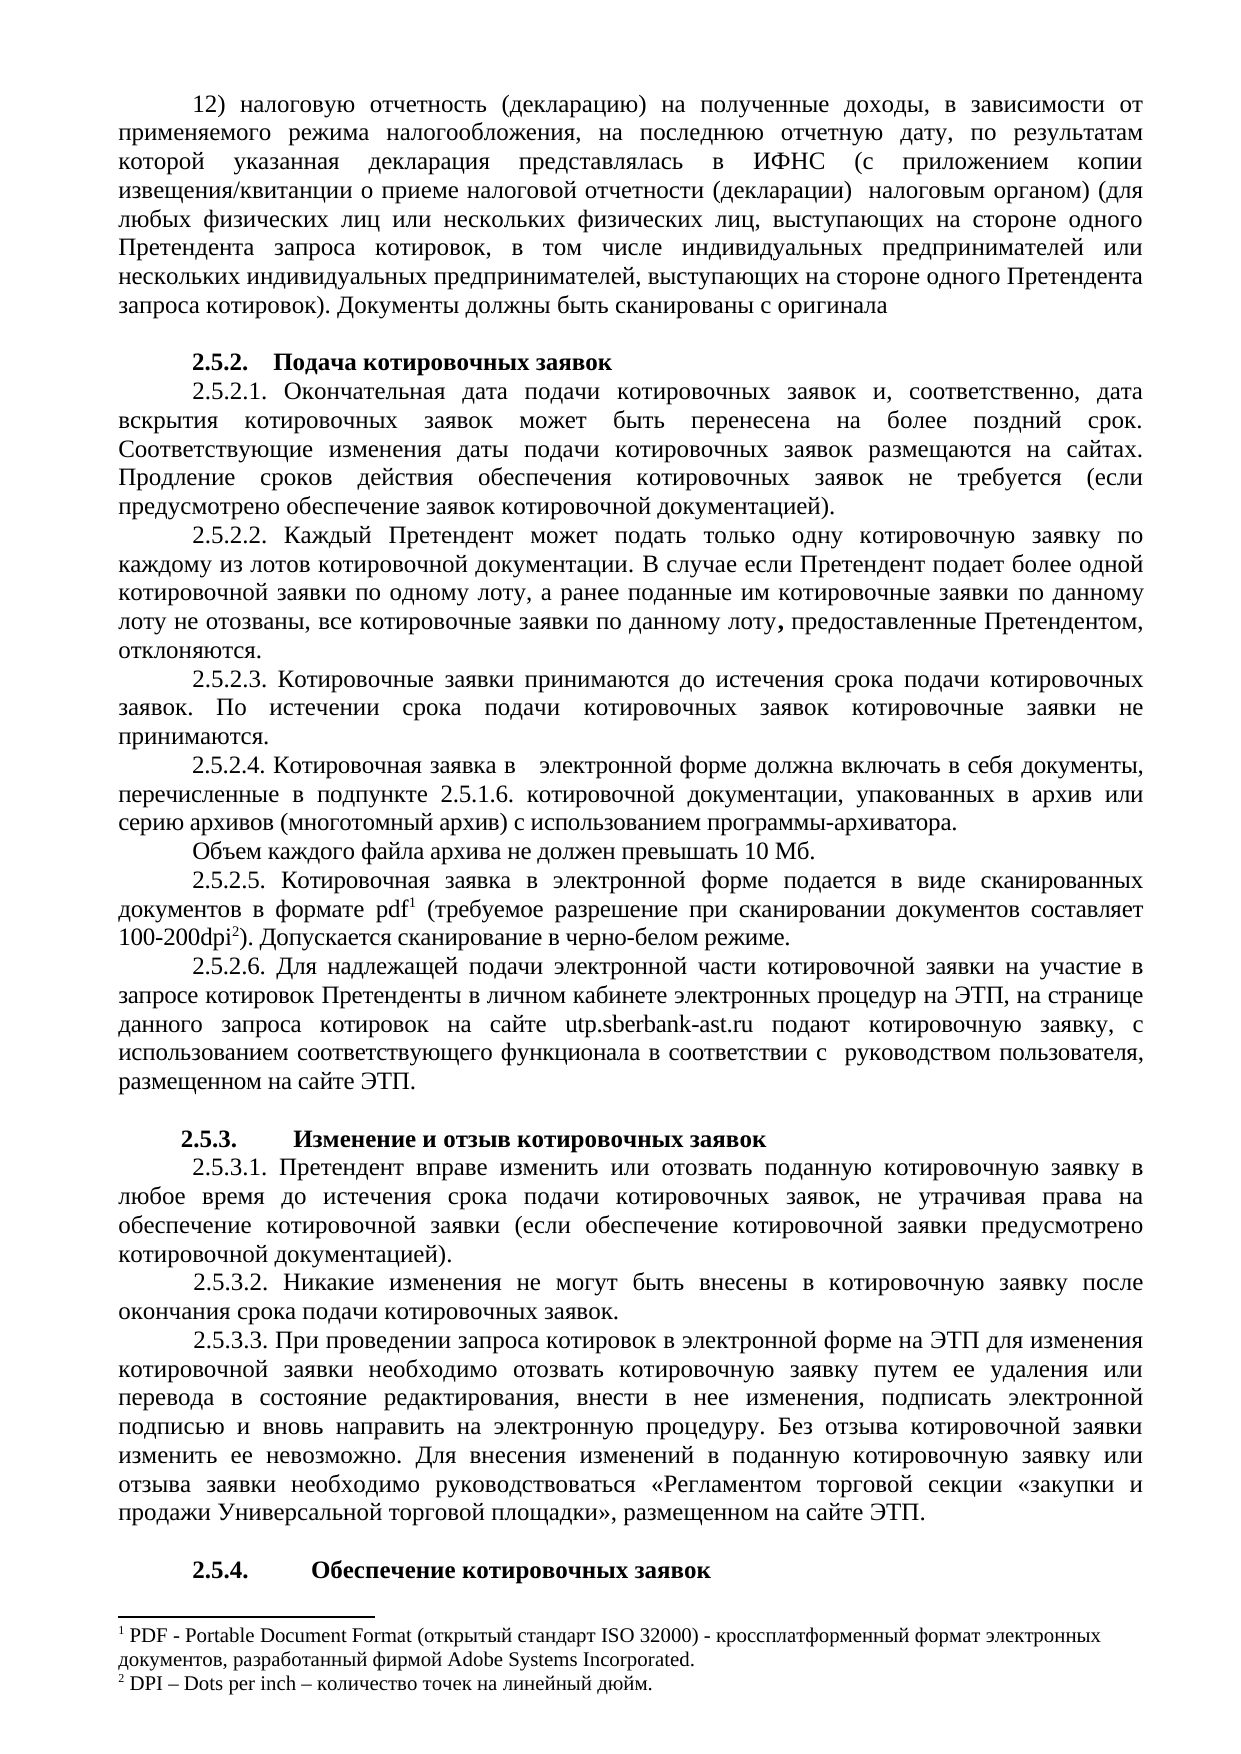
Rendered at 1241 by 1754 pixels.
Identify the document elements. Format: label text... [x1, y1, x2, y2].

subtitle Подача котировочных заявок [192, 347, 1144, 376]
text 2.5.2.1. Окончательная дата подачи котировочных заявок и, соответственно, дата вскрытия котировочных заявок может быть перенесена на более поздний срок. Соответствующие изменения даты подачи котировочных заявок размещаются на сайтах. Продление сроков действия обеспечения котировочных заявок не требуется (если предусмотрено обеспечение заявок котировочной документацией). [118, 376, 1144, 520]
text 2.5.3.3. При проведении запроса котировок в электронной форме на ЭТП для изменения котировочной заявки необходимо отозвать котировочную заявку путем ее удаления или перевода в состояние редактирования, внести в нее изменения, подписать электронной подписью и вновь направить на электронную процедуру. Без отзыва котировочной заявки изменить ее невозможно. Для внесения изменений в поданную котировочную заявку или отзыва заявки необходимо руководствоваться «Регламентом торговой секции «закупки и продажи Универсальной торговой площадки», размещенном на сайте ЭТП. [118, 1325, 1144, 1526]
text 2.5.2.4. Котировочная заявка в электронной форме должна включать в себя документы, перечисленные в подпункте 2.5.1.6. котировочной документации, упакованных в архив или серию архивов (многотомный архив) с использованием программы-архиватора. [118, 750, 1144, 836]
text 2.5.2.3. Котировочные заявки принимаются до истечения срока подачи котировочных заявок. По истечении срока подачи котировочных заявок котировочные заявки не принимаются. [118, 664, 1144, 750]
text Объем каждого файла архива не должен превышать 10 Мб. [118, 836, 1144, 865]
text 2.5.2.2. Каждый Претендент может подать только одну котировочную заявку по каждому из лотов котировочной документации. В случае если Претендент подает более одной котировочной заявки по одному лоту, а ранее поданные им котировочные заявки по данному лоту не отозваны, все котировочные заявки по данному лоту, предоставленные Претендентом, отклоняются. [118, 520, 1144, 664]
text 12) налоговую отчетность (декларацию) на полученные доходы, в зависимости от применяемого режима налогообложения, на последнюю отчетную дату, по результатам которой указанная декларация представлялась в ИФНС (с приложением копии извещения/квитанции о приеме налоговой отчетности (декларации) налоговым органом) (для любых физических лиц или нескольких физических лиц, выступающих на стороне одного Претендента запроса котировок, в том числе индивидуальных предпринимателей или нескольких индивидуальных предпринимателей, выступающих на стороне одного Претендента запроса котировок). Документы должны быть сканированы с оригинала [118, 89, 1144, 319]
text 2.5.2.5. Котировочная заявка в электронной форме подается в виде сканированных документов в формате pdf (требуемое разрешение при сканировании документов составляет 100-200dpi). Допускается сканирование в черно-белом режиме. [118, 865, 1144, 951]
text 2.5.4. Обеспечение котировочных заявок [118, 1555, 1144, 1584]
subtitle 2.5.3. Изменение и отзыв котировочных заявок [118, 1124, 1144, 1152]
text 2.5.3.1. Претендент вправе изменить или отозвать поданную котировочную заявку в любое время до истечения срока подачи котировочных заявок, не утрачивая права на обеспечение котировочной заявки (если обеспечение котировочной заявки предусмотрено котировочной документацией). [118, 1152, 1144, 1267]
text 2.5.3.2. Никакие изменения не могут быть внесены в котировочную заявку после окончания срока подачи котировочных заявок. [118, 1267, 1144, 1325]
text 2.5.2.6. Для надлежащей подачи электронной части котировочной заявки на участие в запросе котировок Претенденты в личном кабинете электронных процедур на ЭТП, на странице данного запроса котировок на сайте utp.sberbank-ast.ru подают котировочную заявку, с использованием соответствующего функционала в соответствии с руководством пользователя, размещенном на сайте ЭТП. [118, 951, 1144, 1095]
